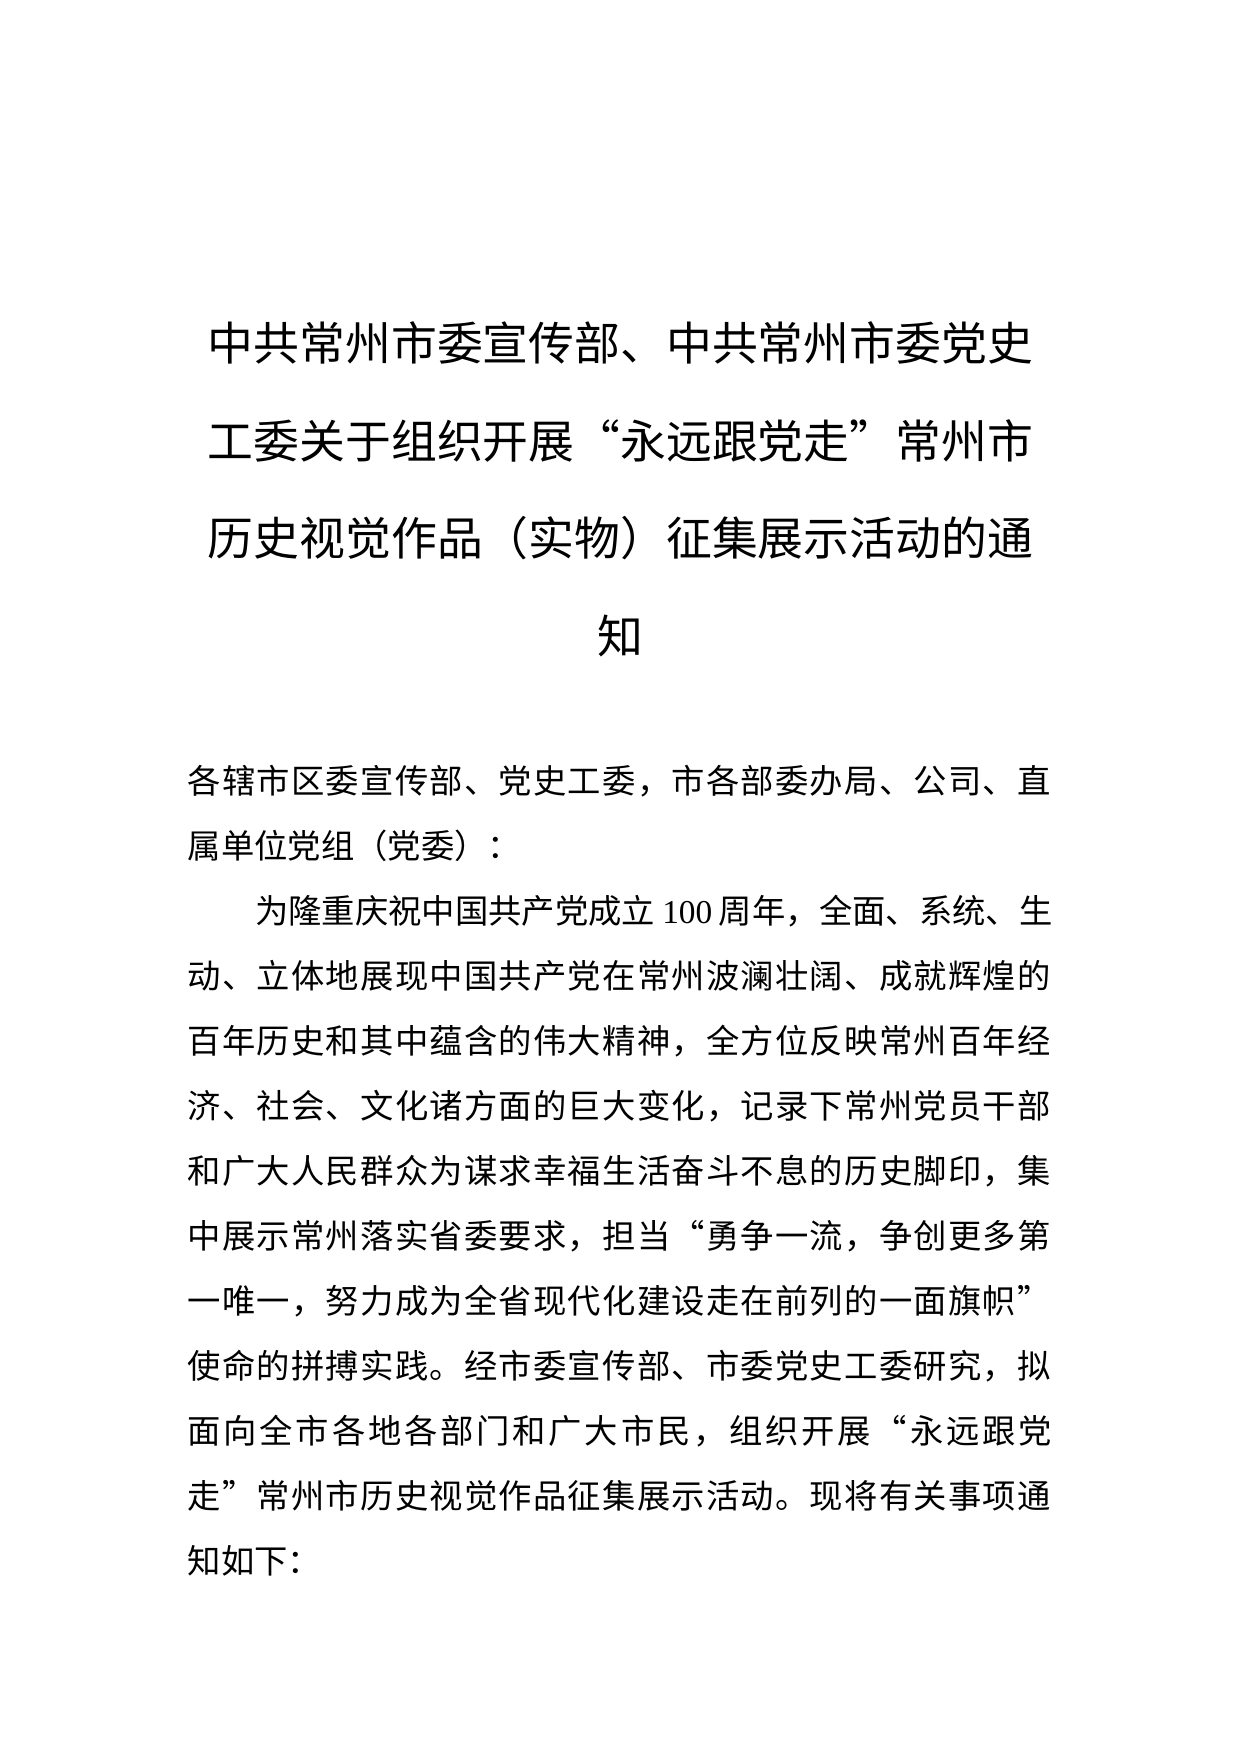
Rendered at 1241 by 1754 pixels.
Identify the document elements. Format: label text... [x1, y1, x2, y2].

text 中共常州市委宣传部、中共常州市委党史工委关于组织开展“永远跟党走”常州市历史视觉作品（实物）征集展示活动的通知 [187, 292, 1053, 682]
text 为隆重庆祝中国共产党成立100周年，全面、系统、生动、立体地展现中国共产党在常州波澜壮阔、成就辉煌的百年历史和其中蕴含的伟大精神，全方位反映常州百年经济、社会、文化诸方面的巨大变化，记录下常州党员干部和广大人民群众为谋求幸福生活奋斗不息的历史脚印，集中展示常州落实省委要求，担当“勇争一流，争创更多第一唯一，努力成为全省现代化建设走在前列的一面旗帜”使命的拼搏实践。经市委宣传部、市委党史工委研究，拟面向全市各地各部门和广大市民，组织开展“永远跟党走”常州市历史视觉作品征集展示活动。现将有关事项通知如下： [187, 877, 1053, 1592]
text 各辖市区委宣传部、党史工委，市各部委办局、公司、直属单位党组（党委）： [187, 747, 1053, 877]
